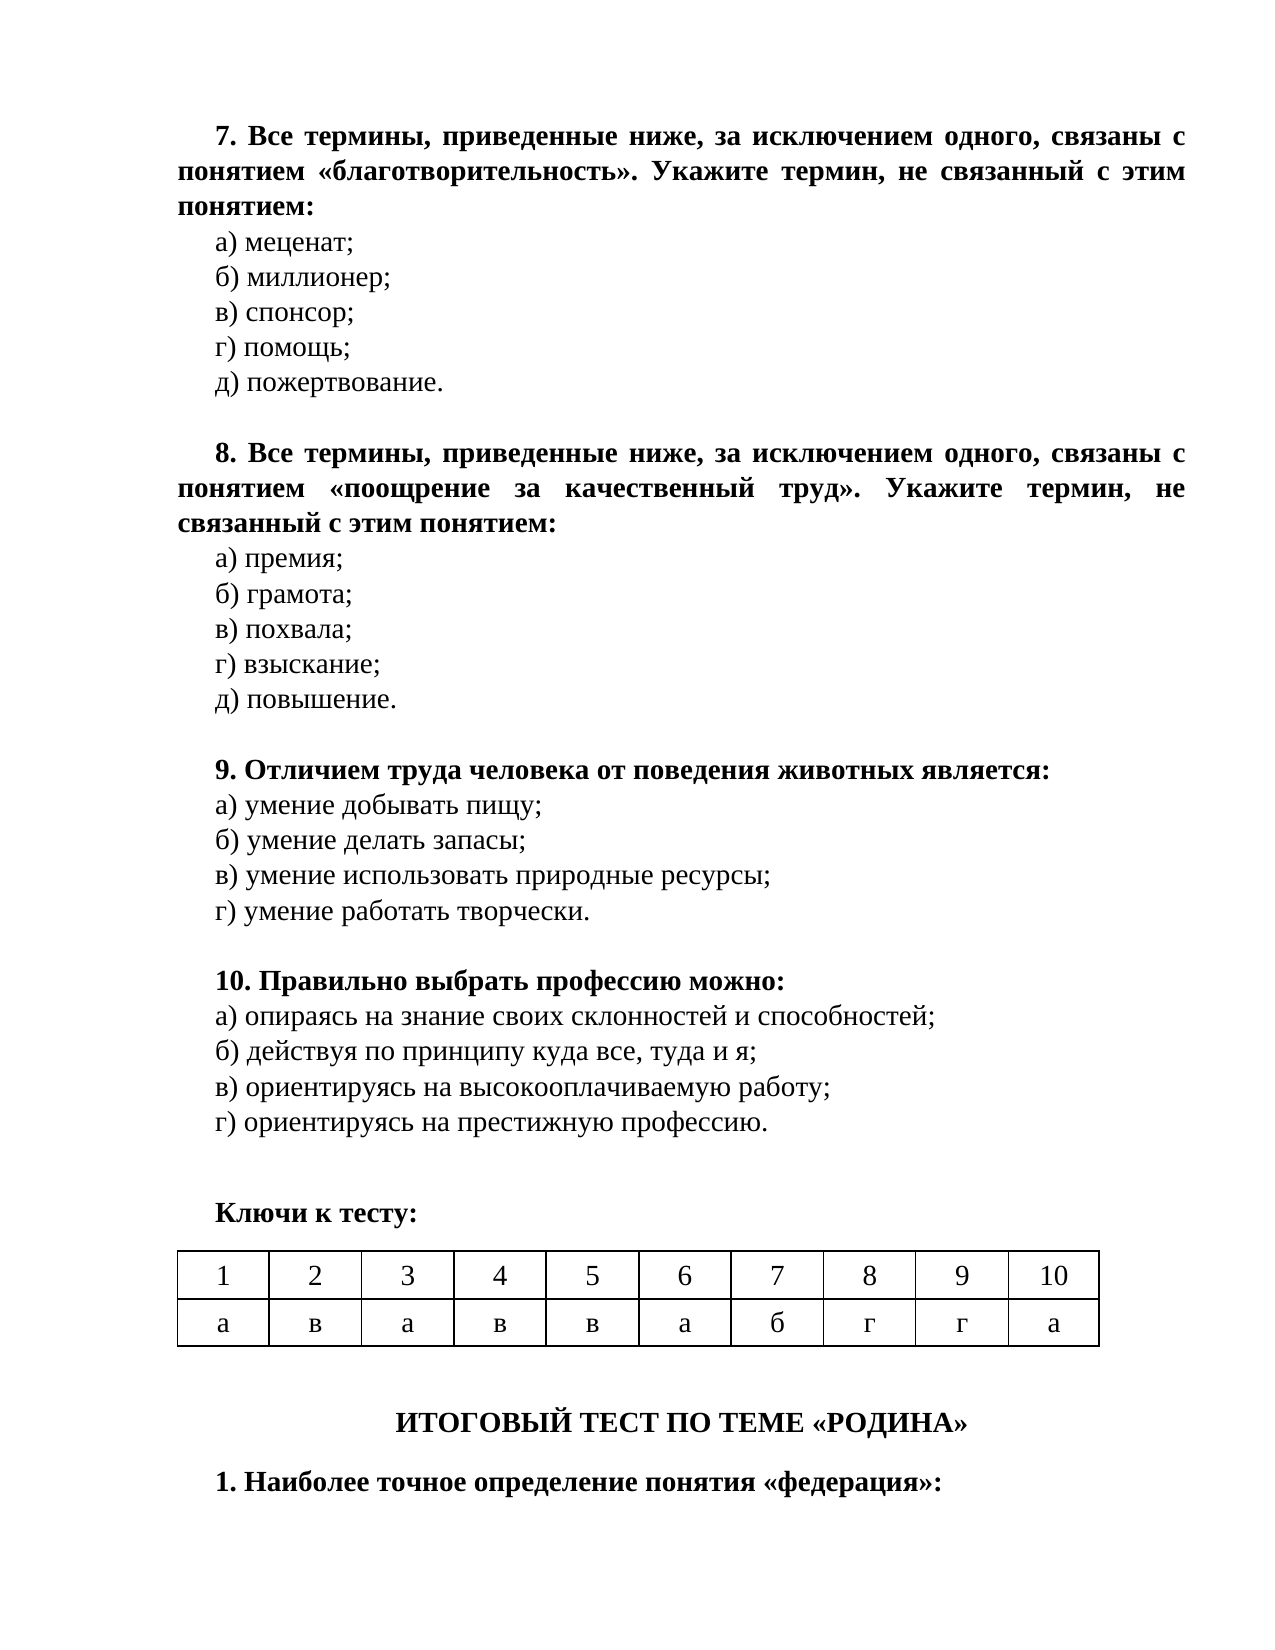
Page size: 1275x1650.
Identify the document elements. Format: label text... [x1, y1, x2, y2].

text 10. Правильно выбрать профессию можно: [177, 963, 1186, 997]
table_cell в [270, 1300, 361, 1345]
text б) действуя по принципу куда все, туда и я; [177, 1033, 1186, 1067]
table_header 5 [547, 1252, 638, 1298]
text д) пожертвование. [177, 364, 1186, 398]
table_cell г [824, 1300, 915, 1345]
text г) ориентируясь на престижную профессию. [177, 1104, 1186, 1137]
text г) помощь; [177, 329, 1186, 363]
text д) повышение. [177, 681, 1186, 715]
text а) опираясь на знание своих склонностей и способностей; [177, 998, 1186, 1032]
table_header 4 [455, 1252, 545, 1298]
text Итоговый тест по теме «Родина» [177, 1406, 1186, 1439]
text в) ориентируясь на высокооплачиваемую работу; [177, 1069, 1186, 1102]
text а) меценат; [177, 224, 1186, 257]
table_cell г [916, 1300, 1008, 1345]
table_header 7 [732, 1252, 823, 1298]
text г) взыскание; [177, 646, 1186, 680]
table_header 6 [640, 1252, 730, 1298]
text б) умение делать запасы; [177, 822, 1186, 856]
table_header 3 [362, 1252, 453, 1298]
text в) спонсор; [177, 294, 1186, 328]
table_header 9 [916, 1252, 1008, 1298]
table_header 8 [824, 1252, 915, 1298]
table_cell а [640, 1300, 730, 1345]
text а) премия; [177, 541, 1186, 574]
text б) миллионер; [177, 259, 1186, 292]
text б) грамота; [177, 576, 1186, 609]
text г) умение работать творчески. [177, 893, 1186, 926]
text Ключи к тесту: [177, 1195, 1186, 1228]
table_header 2 [270, 1252, 361, 1298]
table_header 10 [1009, 1252, 1098, 1298]
text 9. Отличием труда человека от поведения животных является: [177, 752, 1186, 785]
text 1. Наиболее точное определение понятия «федерация»: [177, 1464, 1186, 1498]
text 7. Все термины, приведенные ниже, за исключением одного, связаны с понятием «благотворительность». Укажите термин, не связанный с этим понятием: [177, 118, 1186, 222]
text в) умение использовать природные ресурсы; [177, 857, 1186, 891]
table_cell а [178, 1300, 268, 1345]
text а) умение добывать пищу; [177, 787, 1186, 821]
text в) похвала; [177, 611, 1186, 644]
table_cell а [1009, 1300, 1098, 1345]
text 8. Все термины, приведенные ниже, за исключением одного, связаны с понятием «поощрение за качественный труд». Укажите термин, не связанный с этим понятием: [177, 435, 1186, 539]
table_header 1 [178, 1252, 268, 1298]
table_cell в [455, 1300, 545, 1345]
table_cell в [547, 1300, 638, 1345]
table_cell б [732, 1300, 823, 1345]
table_cell а [362, 1300, 453, 1345]
